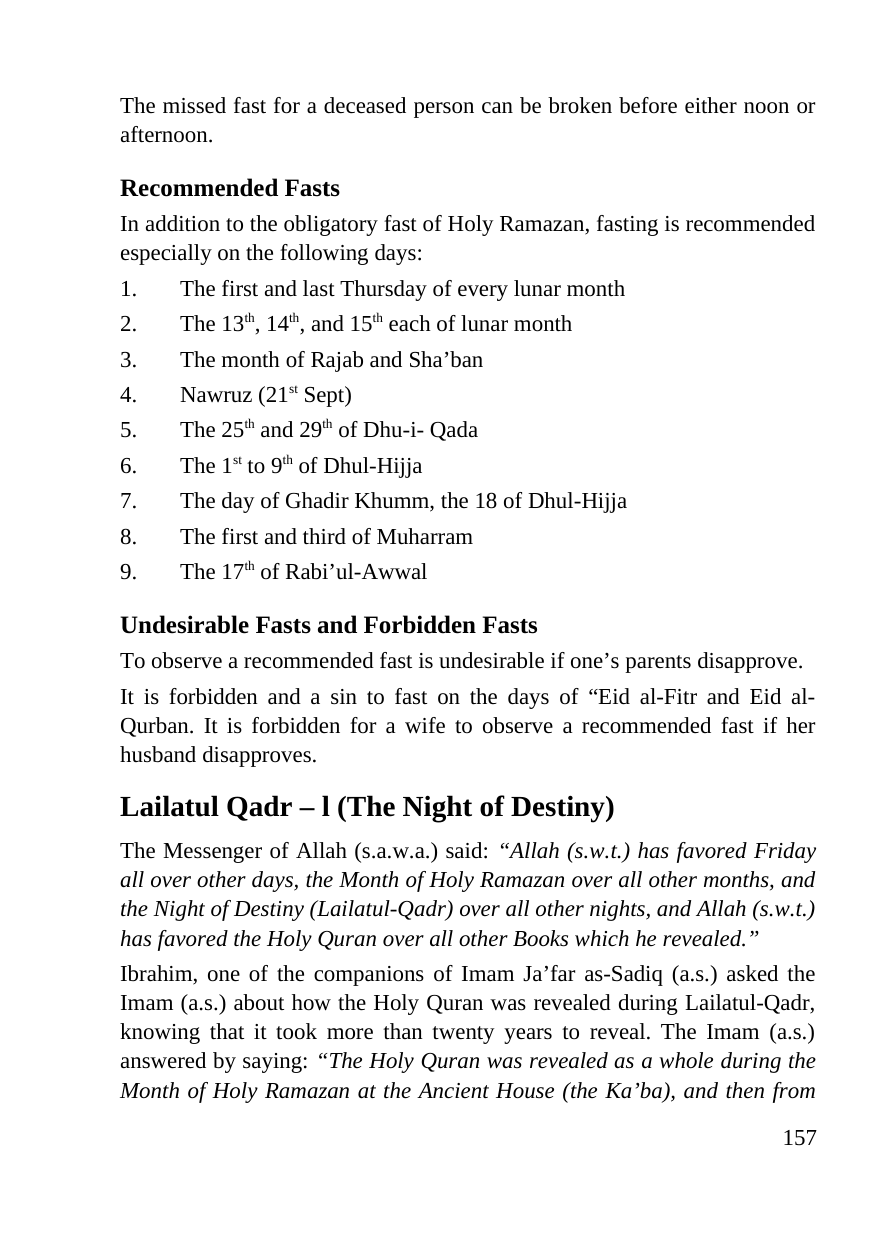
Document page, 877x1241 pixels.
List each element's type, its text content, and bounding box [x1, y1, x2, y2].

text 8. The first and third of Muharram [120, 521, 817, 550]
text 2. The 13th, 14th, and 15th each of lunar month [120, 308, 817, 337]
subtitle Undesirable Fasts and Forbidden Fasts [120, 610, 817, 639]
text 3. The month of Rajab and Sha’ban [120, 344, 817, 373]
text To observe a recommended fast is undesirable if one’s parents disapprove. [120, 645, 817, 674]
text The missed fast for a deceased person can be broken before either noon or afternoon. [120, 90, 817, 148]
subtitle Recommended Fasts [120, 173, 817, 202]
text 6. The 1st to 9th of Dhul-Hijja [120, 450, 817, 479]
text 5. The 25th and 29th of Dhu-i- Qada [120, 414, 817, 444]
text 1. The first and last Thursday of every lunar month [120, 273, 817, 302]
text 4. Nawruz (21st Sept) [120, 379, 817, 408]
text In addition to the obligatory fast of Holy Ramazan, fasting is recommended especially on the following days: [120, 208, 817, 267]
subtitle Lailatul Qadr – l (The Night of Destiny) [120, 789, 817, 823]
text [120, 958, 817, 1104]
text 9. The 17th of Rabi’ul-Awwal [120, 556, 817, 585]
text It is forbidden and a sin to fast on the days of “Eid al-Fitr and Eid al-Qurban. It is forbidden for a wife to observe a recommended fast if her husband disapproves. [120, 681, 817, 768]
text 7. The day of Ghadir Khumm, the 18 of Dhul-Hijja [120, 485, 817, 514]
text The Messenger of Allah (s.a.w.a.) said: “Allah (s.w.t.) has favored Friday all over other days, the Month of Holy Ramazan over all other months, and the Night of Destiny (Lailatul-Qadr) over all other nights, and Allah (s.w.t.) has favored the Holy Quran over all other Books which he revealed.” [120, 835, 817, 952]
